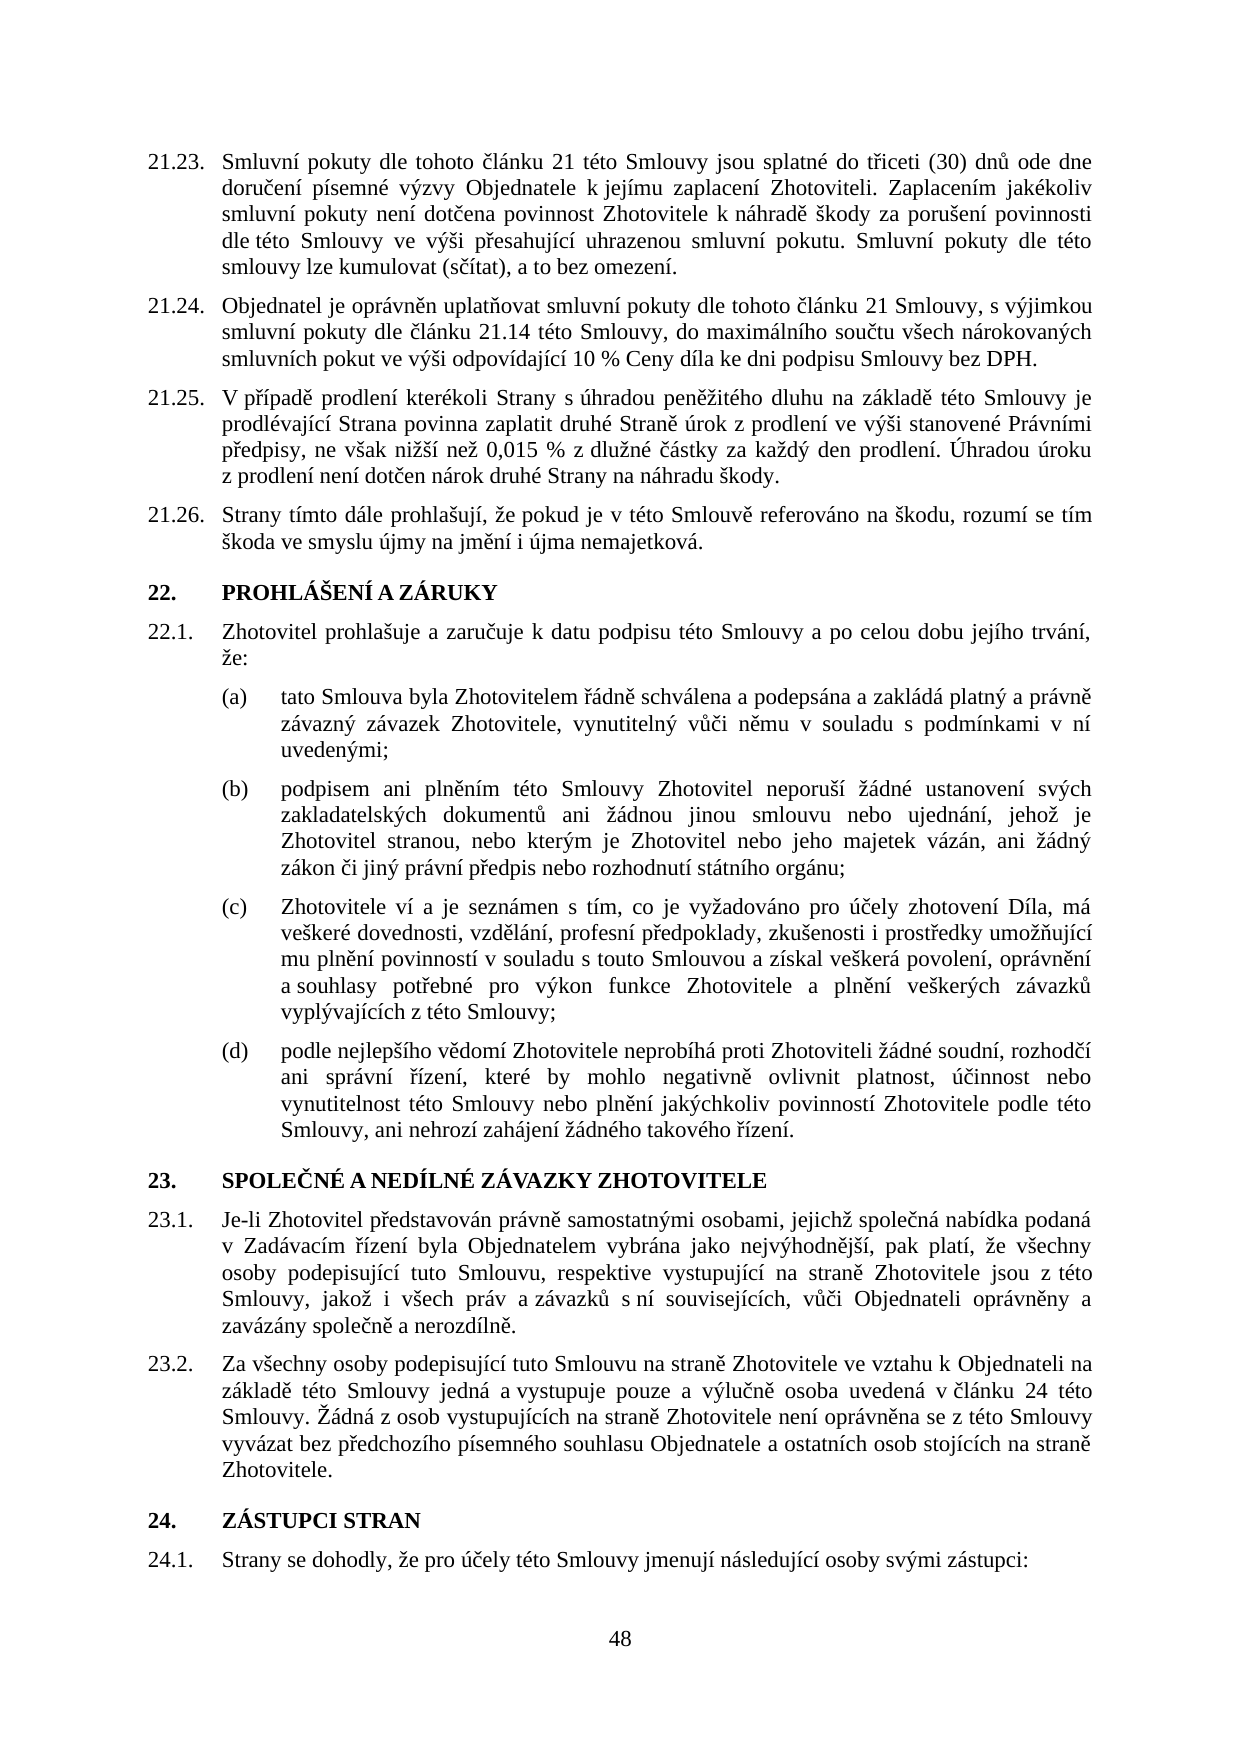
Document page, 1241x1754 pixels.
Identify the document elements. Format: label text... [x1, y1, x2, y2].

subtitle tato Smlouva byla Zhotovitelem řádně schválena a podepsána a zakládá platný a právně závazný závazek Zhotovitele, vynutitelný vůči němu v souladu s podmínkami v ní uvedenými; [222, 683, 1092, 762]
subtitle podpisem ani plněním této Smlouvy Zhotovitel neporuší žádné ustanovení svých zakladatelských dokumentů ani žádnou jinou smlouvu nebo ujednání, jehož je Zhotovitel stranou, nebo kterým je Zhotovitel nebo jeho majetek vázán, ani žádný zákon či jiný právní předpis nebo rozhodnutí státního orgánu; [222, 775, 1092, 880]
subtitle Za všechny osoby podepisující tuto Smlouvu na straně Zhotovitele ve vztahu k Objednateli na základě této Smlouvy jedná a vystupuje pouze a výlučně osoba uvedená v článku 24 této Smlouvy. Žádná z osob vystupujících na straně Zhotovitele není oprávněna se z této Smlouvy vyvázat bez předchozího písemného souhlasu Objednatele a ostatních osob stojících na straně Zhotovitele. [148, 1351, 1092, 1482]
subtitle Prohlášení a záruky [148, 579, 1092, 606]
subtitle V případě prodlení kterékoli Strany s úhradou peněžitého dluhu na základě této Smlouvy je prodlévající Strana povinna zaplatit druhé Straně úrok z prodlení ve výši stanovené Právními předpisy, ne však nižší než 0,015 % z dlužné částky za každý den prodlení. Úhradou úroku z prodlení není dotčen nárok druhé Strany na náhradu škody. [148, 383, 1092, 489]
subtitle Zhotovitel prohlašuje a zaručuje k datu podpisu této Smlouvy a po celou dobu jejího trvání, že: [148, 618, 1092, 671]
subtitle Objednatel je oprávněn uplatňovat smluvní pokuty dle tohoto článku 21 Smlouvy, s výjimkou smluvní pokuty dle článku 21.14 této Smlouvy, do maximálního součtu všech nárokovaných smluvních pokut ve výši odpovídající 10 % Ceny díla ke dni podpisu Smlouvy bez DPH. [148, 292, 1092, 371]
subtitle Strany se dohodly, že pro účely této Smlouvy jmenují následující osoby svými zástupci: [148, 1546, 1092, 1572]
subtitle podle nejlepšího vědomí Zhotovitele neprobíhá proti Zhotoviteli žádné soudní, rozhodčí ani správní řízení, které by mohlo negativně ovlivnit platnost, účinnost nebo vynutitelnost této Smlouvy nebo plnění jakýchkoliv povinností Zhotovitele podle této Smlouvy, ani nehrozí zahájení žádného takového řízení. [222, 1037, 1092, 1142]
subtitle zástupci stran [148, 1507, 1092, 1534]
subtitle Společné a nedílné závazky zhotovitele [148, 1167, 1092, 1194]
subtitle Je-li Zhotovitel představován právně samostatnými osobami, jejichž společná nabídka podaná v Zadávacím řízení byla Objednatelem vybrána jako nejvýhodnější, pak platí, že všechny osoby podepisující tuto Smlouvu, respektive vystupující na straně Zhotovitele jsou z této Smlouvy, jakož i všech práv a závazků s ní souvisejících, vůči Objednateli oprávněny a zavázány společně a nerozdílně. [148, 1206, 1092, 1338]
subtitle Smluvní pokuty dle tohoto článku 21 této Smlouvy jsou splatné do třiceti (30) dnů ode dne doručení písemné výzvy Objednatele k jejímu zaplacení Zhotoviteli. Zaplacením jakékoliv smluvní pokuty není dotčena povinnost Zhotovitele k náhradě škody za porušení povinnosti dle této Smlouvy ve výši přesahující uhrazenou smluvní pokutu. Smluvní pokuty dle této smlouvy lze kumulovat (sčítat), a to bez omezení. [148, 148, 1092, 279]
subtitle Strany tímto dále prohlašují, že pokud je v této Smlouvě referováno na škodu, rozumí se tím škoda ve smyslu újmy na jmění i újma nemajetková. [148, 501, 1092, 554]
subtitle Zhotovitele ví a je seznámen s tím, co je vyžadováno pro účely zhotovení Díla, má veškeré dovednosti, vzdělání, profesní předpoklady, zkušenosti i prostředky umožňující mu plnění povinností v souladu s touto Smlouvou a získal veškerá povolení, oprávnění a souhlasy potřebné pro výkon funkce Zhotovitele a plnění veškerých závazků vyplývajících z této Smlouvy; [222, 893, 1092, 1024]
